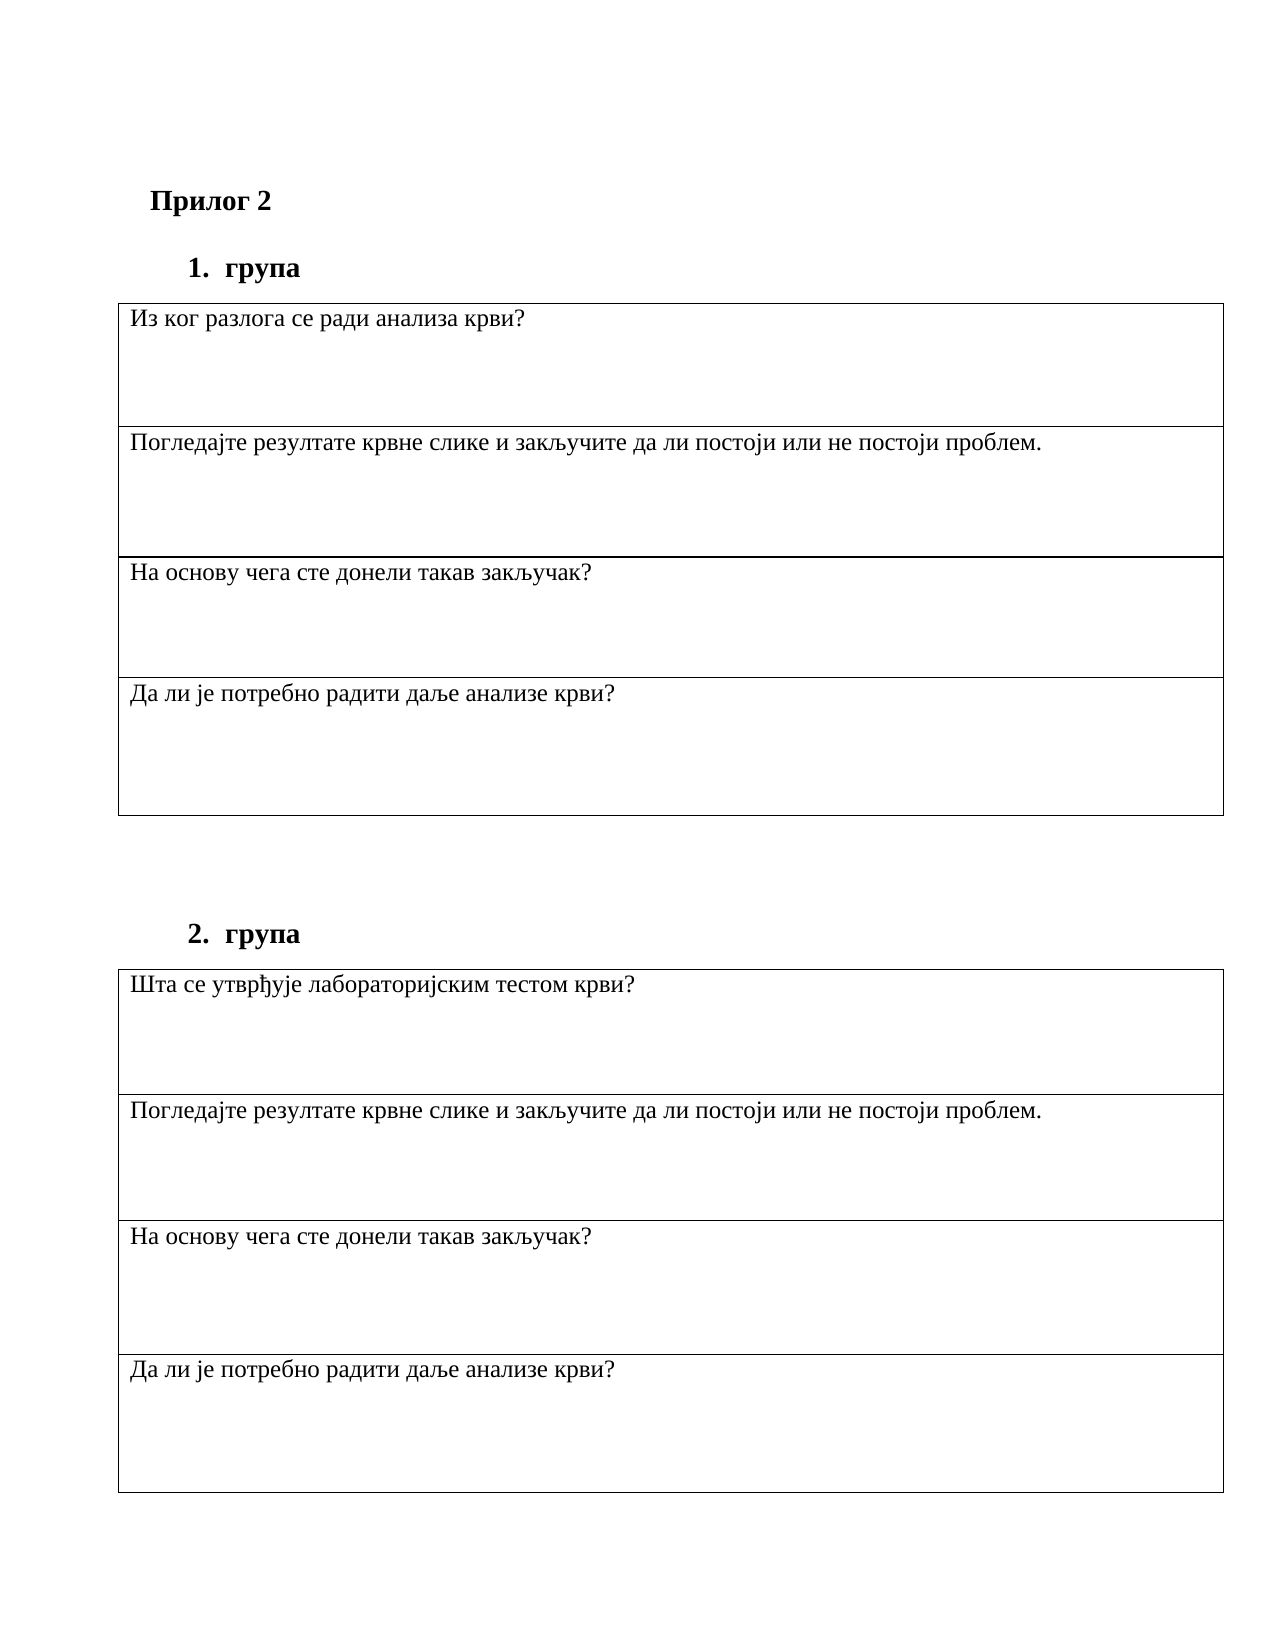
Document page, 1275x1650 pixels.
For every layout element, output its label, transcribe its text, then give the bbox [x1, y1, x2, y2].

table_cell Да ли је потребно радити даље анализе крви? [119, 678, 1223, 815]
table_cell На основу чега сте донели такав закључак? [119, 558, 1223, 677]
text Прилог 2 [150, 183, 1125, 217]
list група [187, 917, 1125, 950]
list група [187, 251, 1125, 284]
table_cell На основу чега сте донели такав закључак? [119, 1221, 1223, 1353]
table_header Шта се утврђује лабораторијским тестом крви? [119, 970, 1223, 1094]
table_cell Погледајте резултате крвне слике и закључите да ли постоји или не постоји проблем. [119, 427, 1223, 556]
table_cell Да ли је потребно радити даље анализе крви? [119, 1355, 1223, 1492]
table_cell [119, 1095, 1223, 1220]
table_header Из ког разлога се ради анализа крви? [119, 304, 1223, 426]
